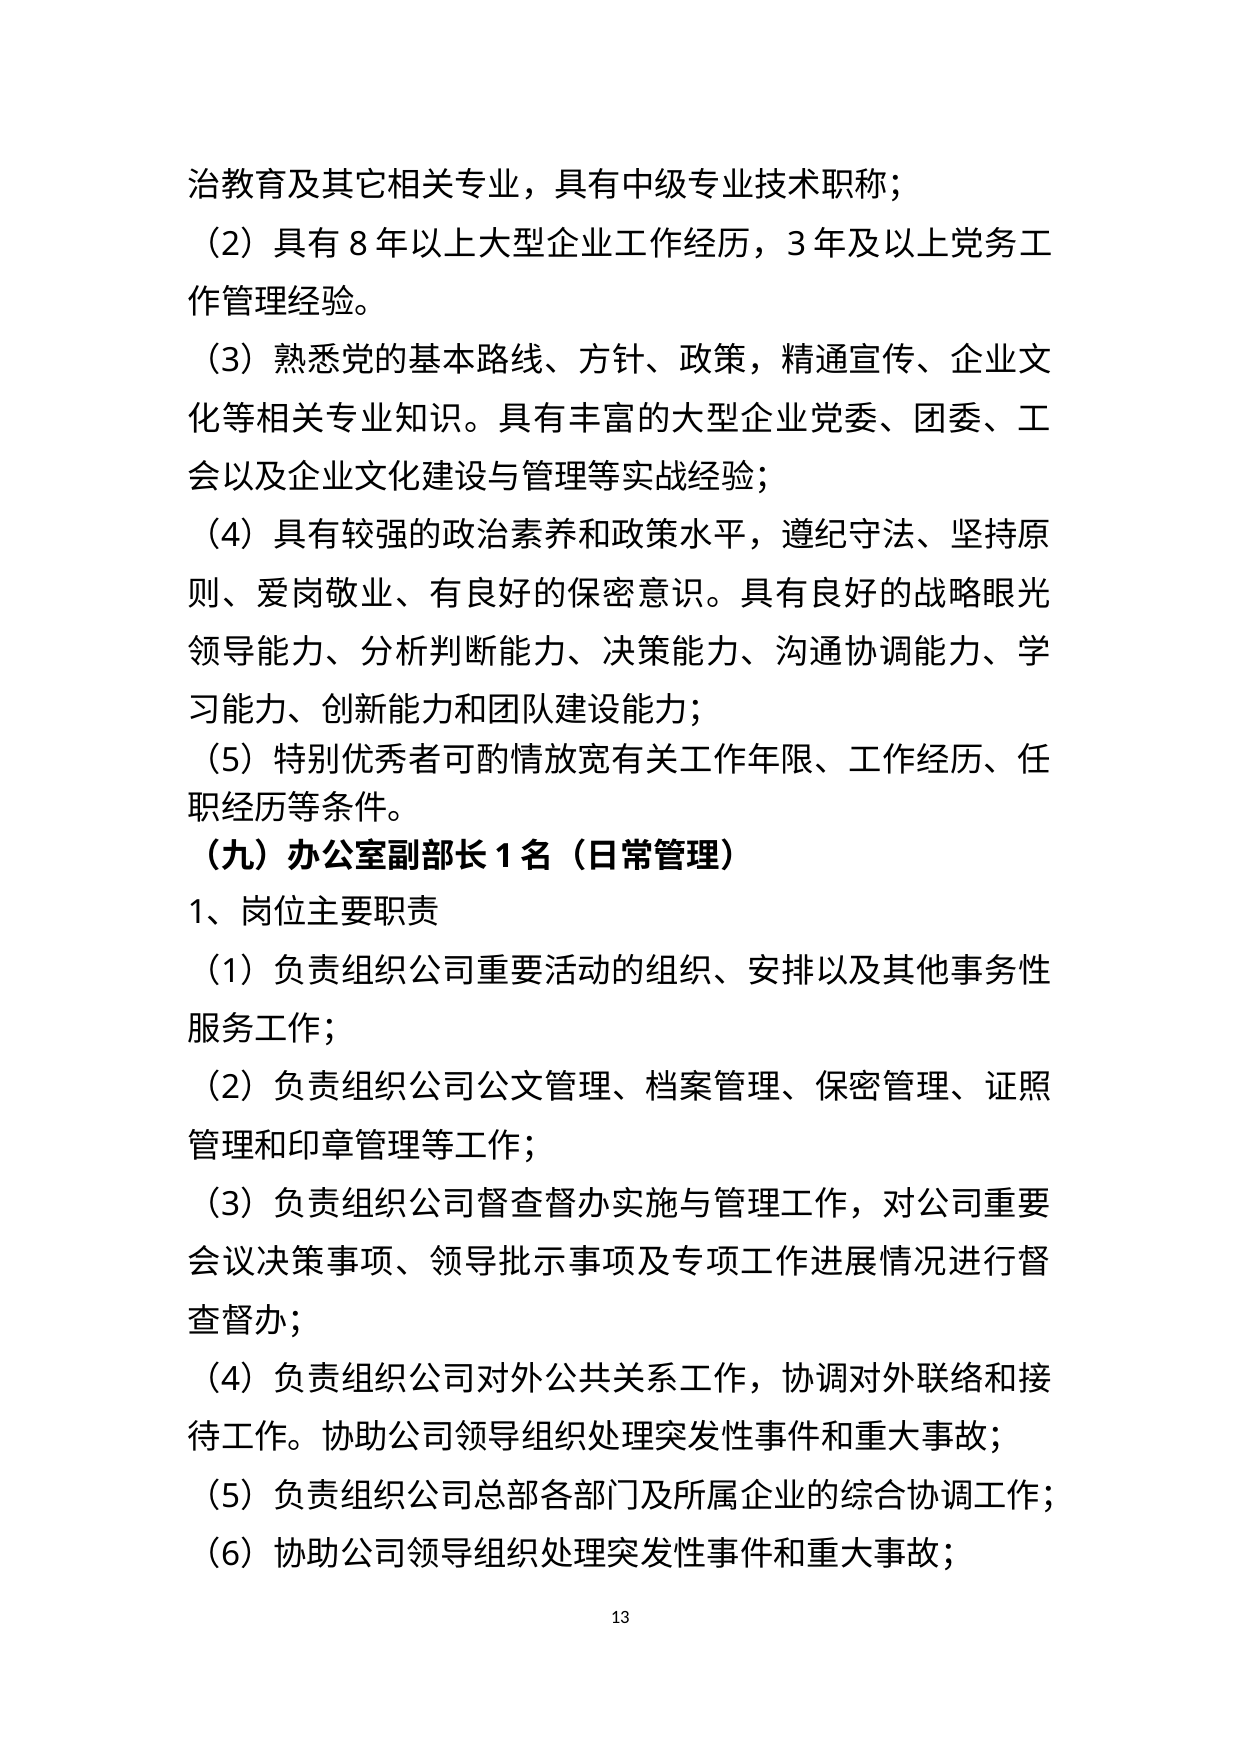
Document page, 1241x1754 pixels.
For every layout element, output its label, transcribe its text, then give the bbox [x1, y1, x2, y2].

list 特别优秀者可酌情放宽有关工作年限、工作经历、任职经历等条件。 [187, 733, 1053, 829]
list 具有8年以上大型企业工作经历，3年及以上党务工作管理经验。 [187, 208, 1053, 325]
list 负责组织公司督查督办实施与管理工作，对公司重要会议决策事项、领导批示事项及专项工作进展情况进行督查督办； [187, 1169, 1053, 1344]
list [187, 150, 1053, 208]
subtitle 1、岗位主要职责 [187, 877, 1053, 935]
list 具有较强的政治素养和政策水平，遵纪守法、坚持原则、爱岗敬业、有良好的保密意识。具有良好的战略眼光、领导能力、分析判断能力、决策能力、沟通协调能力、学习能力、创新能力和团队建设能力； [187, 500, 1053, 733]
list 负责组织公司总部各部门及所属企业的综合协调工作； [187, 1460, 1053, 1519]
list 负责组织公司对外公共关系工作，协调对外联络和接待工作。协助公司领导组织处理突发性事件和重大事故； [187, 1344, 1053, 1460]
list 负责组织公司重要活动的组织、安排以及其他事务性服务工作； [187, 935, 1053, 1052]
list 负责组织公司公文管理、档案管理、保密管理、证照管理和印章管理等工作； [187, 1052, 1053, 1169]
text （九）办公室副部长1名（日常管理） [187, 829, 1053, 877]
list 熟悉党的基本路线、方针、政策，精通宣传、企业文化等相关专业知识。具有丰富的大型企业党委、团委、工会以及企业文化建设与管理等实战经验； [187, 325, 1053, 500]
list 协助公司领导组织处理突发性事件和重大事故； [187, 1519, 1053, 1577]
